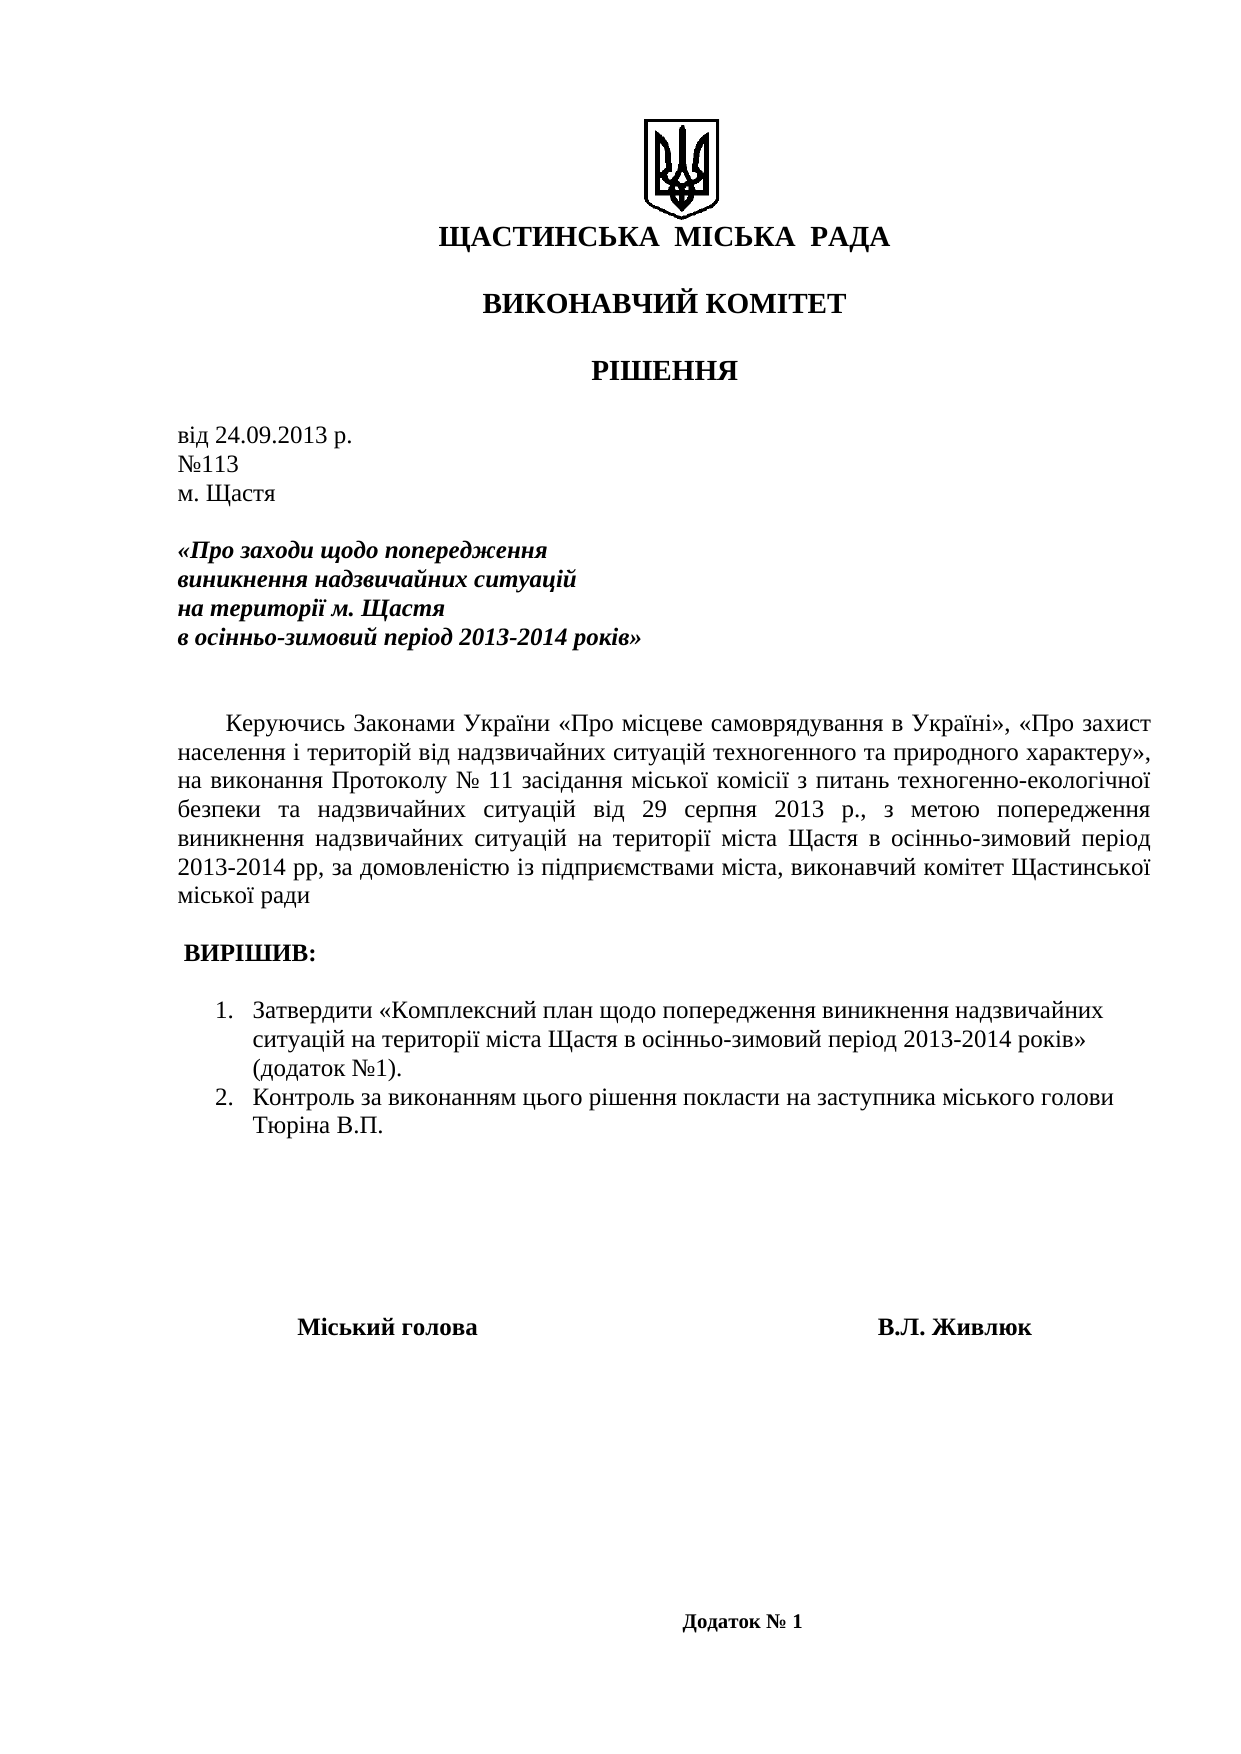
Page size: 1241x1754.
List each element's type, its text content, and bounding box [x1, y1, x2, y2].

picture [644, 119, 720, 220]
list Затвердити «Комплексний план щодо попередження виникнення надзвичайних ситуацій на території міста Щастя в осінньо-зимовий період 2013-2014 років» (додаток №1). [215, 995, 1152, 1082]
text Керуючись Законами України «Про місцеве самоврядування в Україні», «Про захист населення і територій від надзвичайних ситуацій техногенного та природного характеру», на виконання Протоколу № 11 засідання міської комісії з питань техногенно-екологічної безпеки та надзвичайних ситуацій від 29 серпня 2013 р., з метою попередження виникнення надзвичайних ситуацій на території міста Щастя в осінньо-зимовий період 2013-2014 рр, за домовленістю із підприємствами міста, виконавчий комітет Щастинської міської ради [177, 708, 1152, 909]
list Контроль за виконанням цього рішення покласти на заступника міського голови Тюріна В.П. [215, 1082, 1152, 1139]
text в осінньо-зимовий період 2013-2014 років» [177, 622, 1152, 650]
text Додаток № 1 [177, 1609, 1152, 1633]
text ВИКОНАВЧИЙ КОМІТЕТ [177, 286, 1152, 320]
text на території м. Щастя [177, 593, 1152, 622]
text ВИРІШИВ: [177, 938, 1152, 967]
text «Про заходи щодо попередження [177, 535, 1152, 564]
text м. Щастя [177, 478, 1152, 507]
text виникнення надзвичайних ситуацій [177, 564, 1152, 593]
text Міський голова В.Л. Живлюк [177, 1312, 1152, 1340]
text від 24.09.2013 р. [177, 420, 1152, 449]
text РІШЕННЯ [177, 353, 1152, 387]
text №113 [177, 449, 1152, 478]
text ЩАСТИНСЬКА МІСЬКА РАДА [177, 219, 1152, 253]
